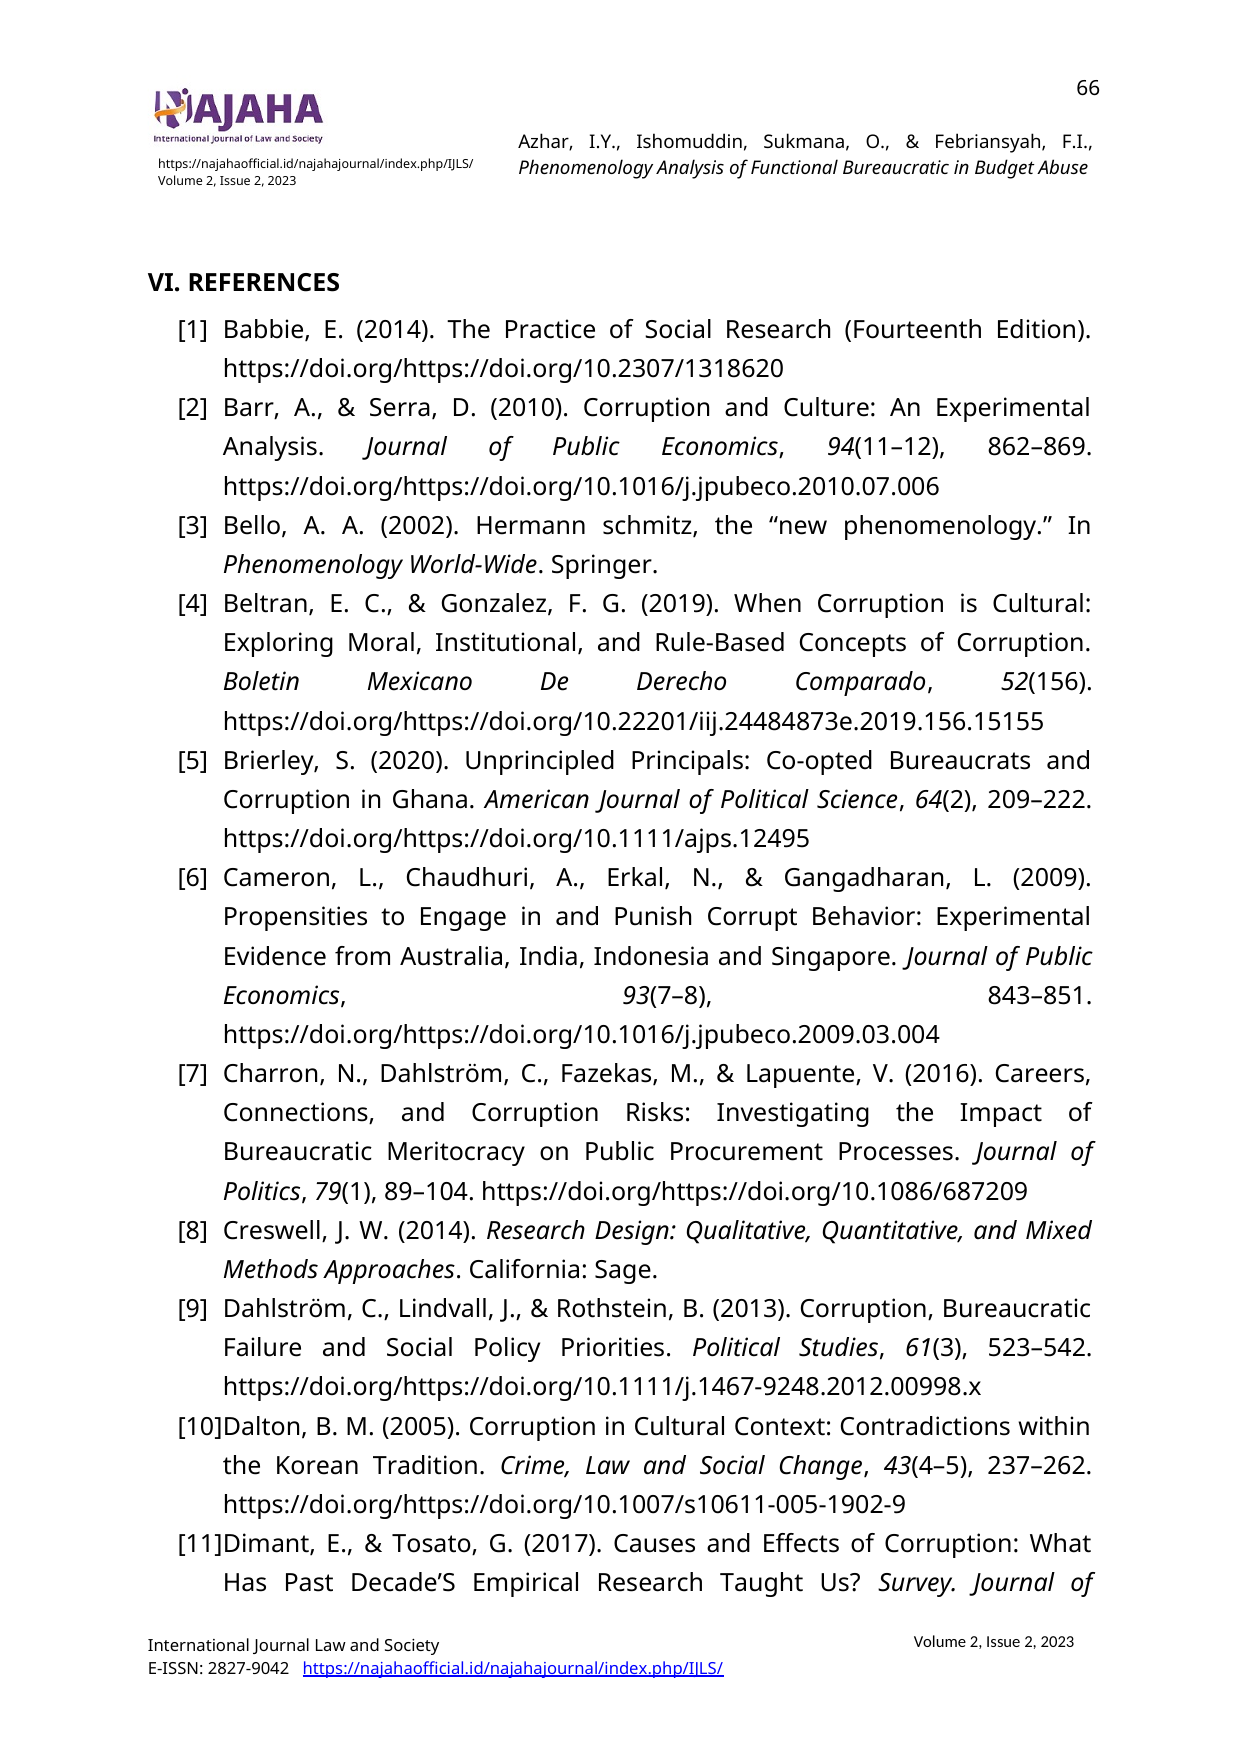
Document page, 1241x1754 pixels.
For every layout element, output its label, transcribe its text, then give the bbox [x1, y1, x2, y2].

list Babbie, E. (2014). The Practice of Social Research (Fourteenth Edition). https://doi.org/https://doi.org/10.2307/1318620 [177, 312, 1092, 385]
list Creswell, J. W. (2014). Research Design: Qualitative, Quantitative, and Mixed Methods Approaches. California: Sage. [177, 1212, 1092, 1286]
list Dahlström, C., Lindvall, J., & Rothstein, B. (2013). Corruption, Bureaucratic Failure and Social Policy Priorities. Political Studies, 61(3), 523–542. https://doi.org/https://doi.org/10.1111/j.1467-9248.2012.00998.x [177, 1291, 1092, 1403]
picture [147, 75, 328, 158]
list Dalton, B. M. (2005). Corruption in Cultural Context: Contradictions within the Korean Tradition. Crime, Law and Social Change, 43(4–5), 237–262. https://doi.org/https://doi.org/10.1007/s10611-005-1902-9 [177, 1408, 1092, 1521]
list Cameron, L., Chaudhuri, A., Erkal, N., & Gangadharan, L. (2009). Propensities to Engage in and Punish Corrupt Behavior: Experimental Evidence from Australia, India, Indonesia and Singapore. Journal of Public Economics, 93(7–8), 843–851. https://doi.org/https://doi.org/10.1016/j.jpubeco.2009.03.004 [177, 860, 1092, 1051]
list Beltran, E. C., & Gonzalez, F. G. (2019). When Corruption is Cultural: Exploring Moral, Institutional, and Rule-Based Concepts of Corruption. Boletin Mexicano De Derecho Comparado, 52(156). https://doi.org/https://doi.org/10.22201/iij.24484873e.2019.156.15155 [177, 586, 1092, 737]
text VI. REFERENCES [148, 265, 1092, 299]
list Brierley, S. (2020). Unprincipled Principals: Co-opted Bureaucrats and Corruption in Ghana. American Journal of Political Science, 64(2), 209–222. https://doi.org/https://doi.org/10.1111/ajps.12495 [177, 742, 1092, 855]
list Bello, A. A. (2002). Hermann schmitz, the “new phenomenology.” In Phenomenology World-Wide. Springer. [177, 507, 1092, 581]
list Barr, A., & Serra, D. (2010). Corruption and Culture: An Experimental Analysis. Journal of Public Economics, 94(11–12), 862–869. https://doi.org/https://doi.org/10.1016/j.jpubeco.2010.07.006 [177, 390, 1092, 502]
list Charron, N., Dahlström, C., Fazekas, M., & Lapuente, V. (2016). Careers, Connections, and Corruption Risks: Investigating the Impact of Bureaucratic Meritocracy on Public Procurement Processes. Journal of Politics, 79(1), 89–104. https://doi.org/https://doi.org/10.1086/687209 [177, 1056, 1092, 1207]
